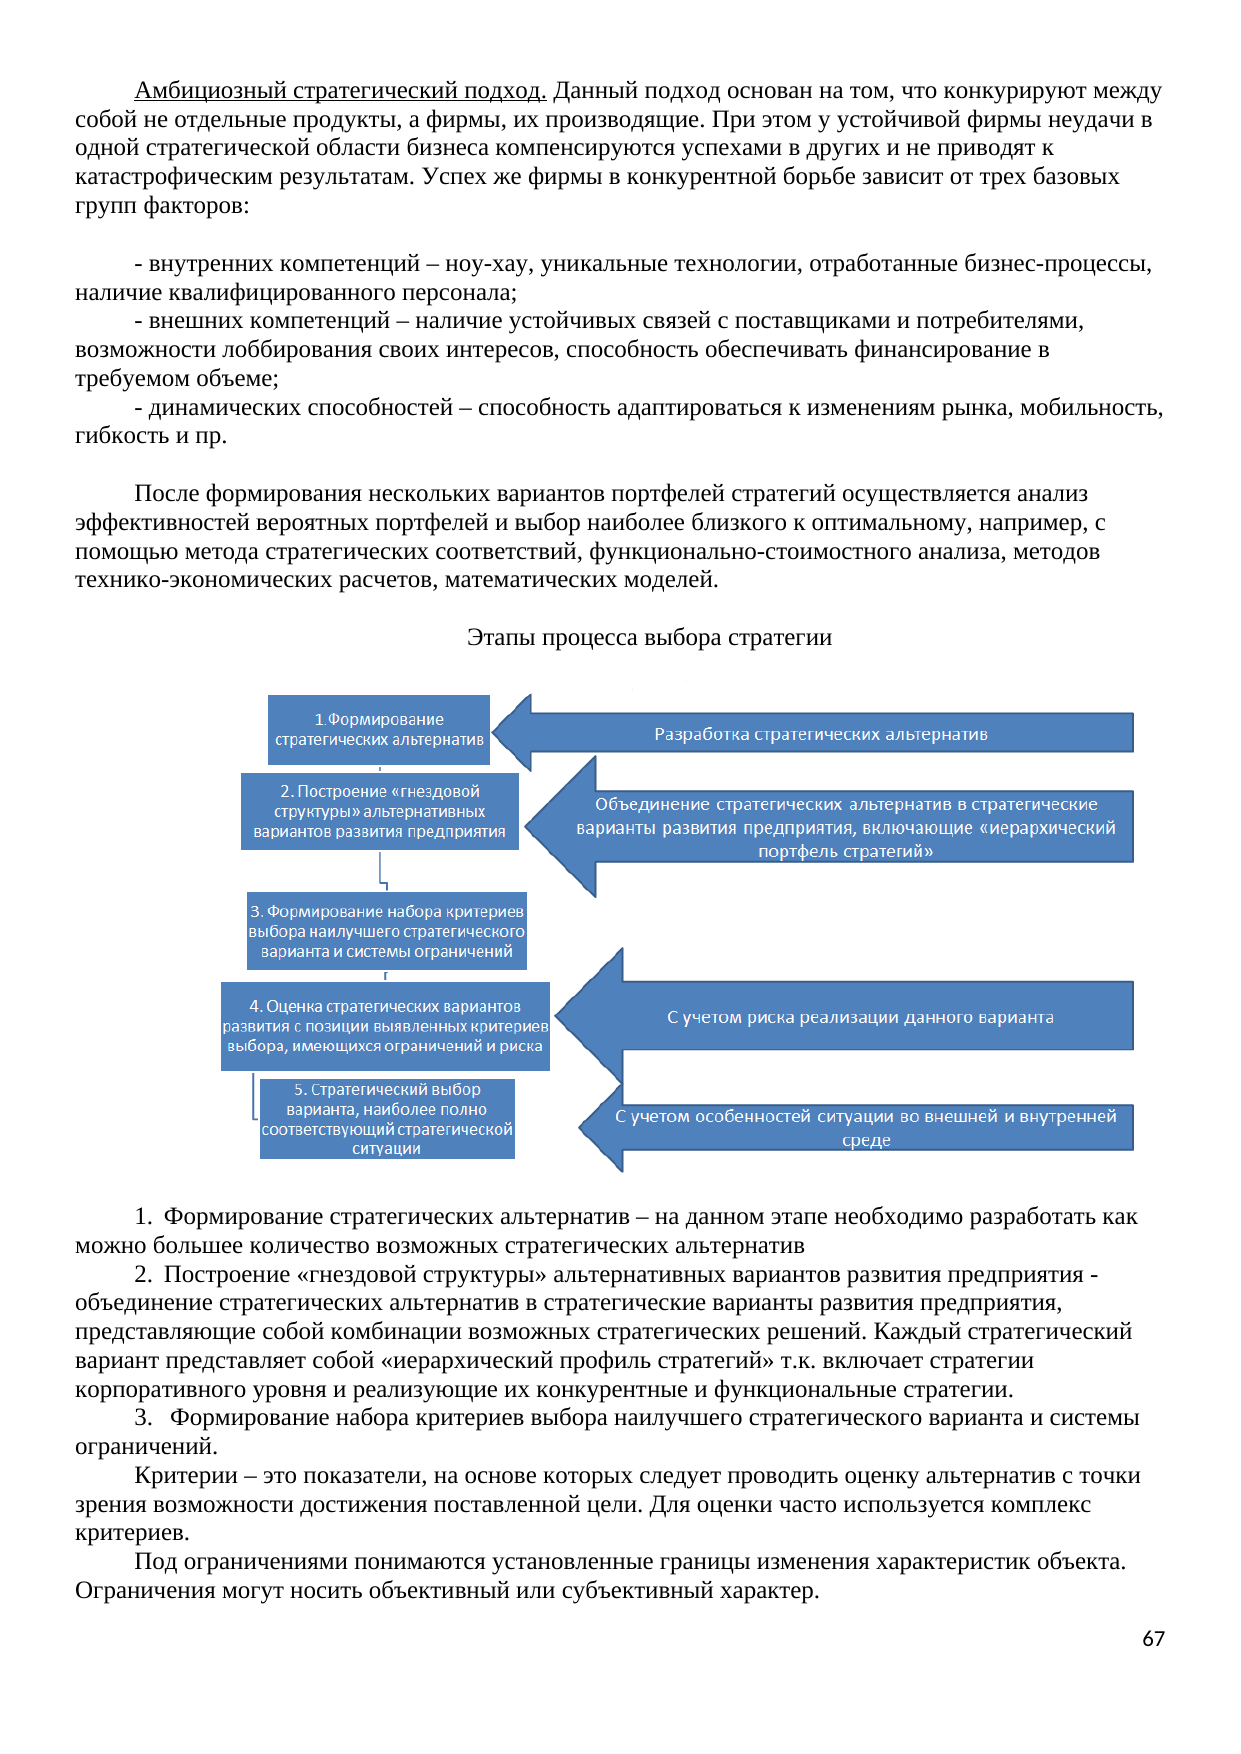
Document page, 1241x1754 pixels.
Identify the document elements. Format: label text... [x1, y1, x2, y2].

list Формирование набора критериев выбора наилучшего стратегического варианта и системы ограничений. [75, 1402, 1165, 1460]
text - внутренних компетенций – ноу-хау, уникальные технологии, отработанные бизнес-процессы, наличие квалифицированного персонала; [75, 248, 1165, 305]
list Построение «гнездовой структуры» альтернативных вариантов развития предприятия - объединение стратегических альтернатив в стратегические варианты развития предприятия, представляющие собой комбинации возможных стратегических решений. Каждый стратегический вариант представляет собой «иерархический профиль стратегий» т.к. включает стратегии корпоративного уровня и реализующие их конкурентные и функциональные стратегии. [75, 1259, 1165, 1402]
text Амбициозный стратегический подход. Данный подход основан на том, что конкурируют между собой не отдельные продукты, а фирмы, их производящие. При этом у устойчивой фирмы неудачи в одной стратегической области бизнеса компенсируются успехами в других и не приводят к катастрофическим результатам. Успех же фирмы в конкурентной борьбе зависит от трех базовых групп факторов: [75, 75, 1165, 219]
text Под ограничениями понимаются установленные границы изменения характеристик объекта. Ограничения могут носить объективный или субъективный характер. [75, 1546, 1165, 1604]
text Критерии – это показатели, на основе которых следует проводить оценку альтернатив с точки зрения возможности достижения поставленной цели. Для оценки часто используется комплекс критериев. [75, 1460, 1165, 1546]
text После формирования нескольких вариантов портфелей стратегий осуществляется анализ эффективностей вероятных портфелей и выбор наиболее близкого к оптимальному, например, с помощью метода стратегических соответствий, функционально-стоимостного анализа, методов технико-экономических расчетов, математических моделей. [75, 478, 1165, 593]
text - внешних компетенций – наличие устойчивых связей с поставщиками и потребителями, возможности лоббирования своих интересов, способность обеспечивать финансирование в требуемом объеме; [75, 305, 1165, 392]
text - динамических способностей – способность адаптироваться к изменениям рынка, мобильность, гибкость и пр. [75, 392, 1165, 449]
picture [162, 680, 1137, 1173]
list Формирование стратегических альтернатив – на данном этапе необходимо разработать как можно большее количество возможных стратегических альтернатив [75, 1201, 1165, 1259]
text Этапы процесса выбора стратегии [75, 622, 1165, 651]
